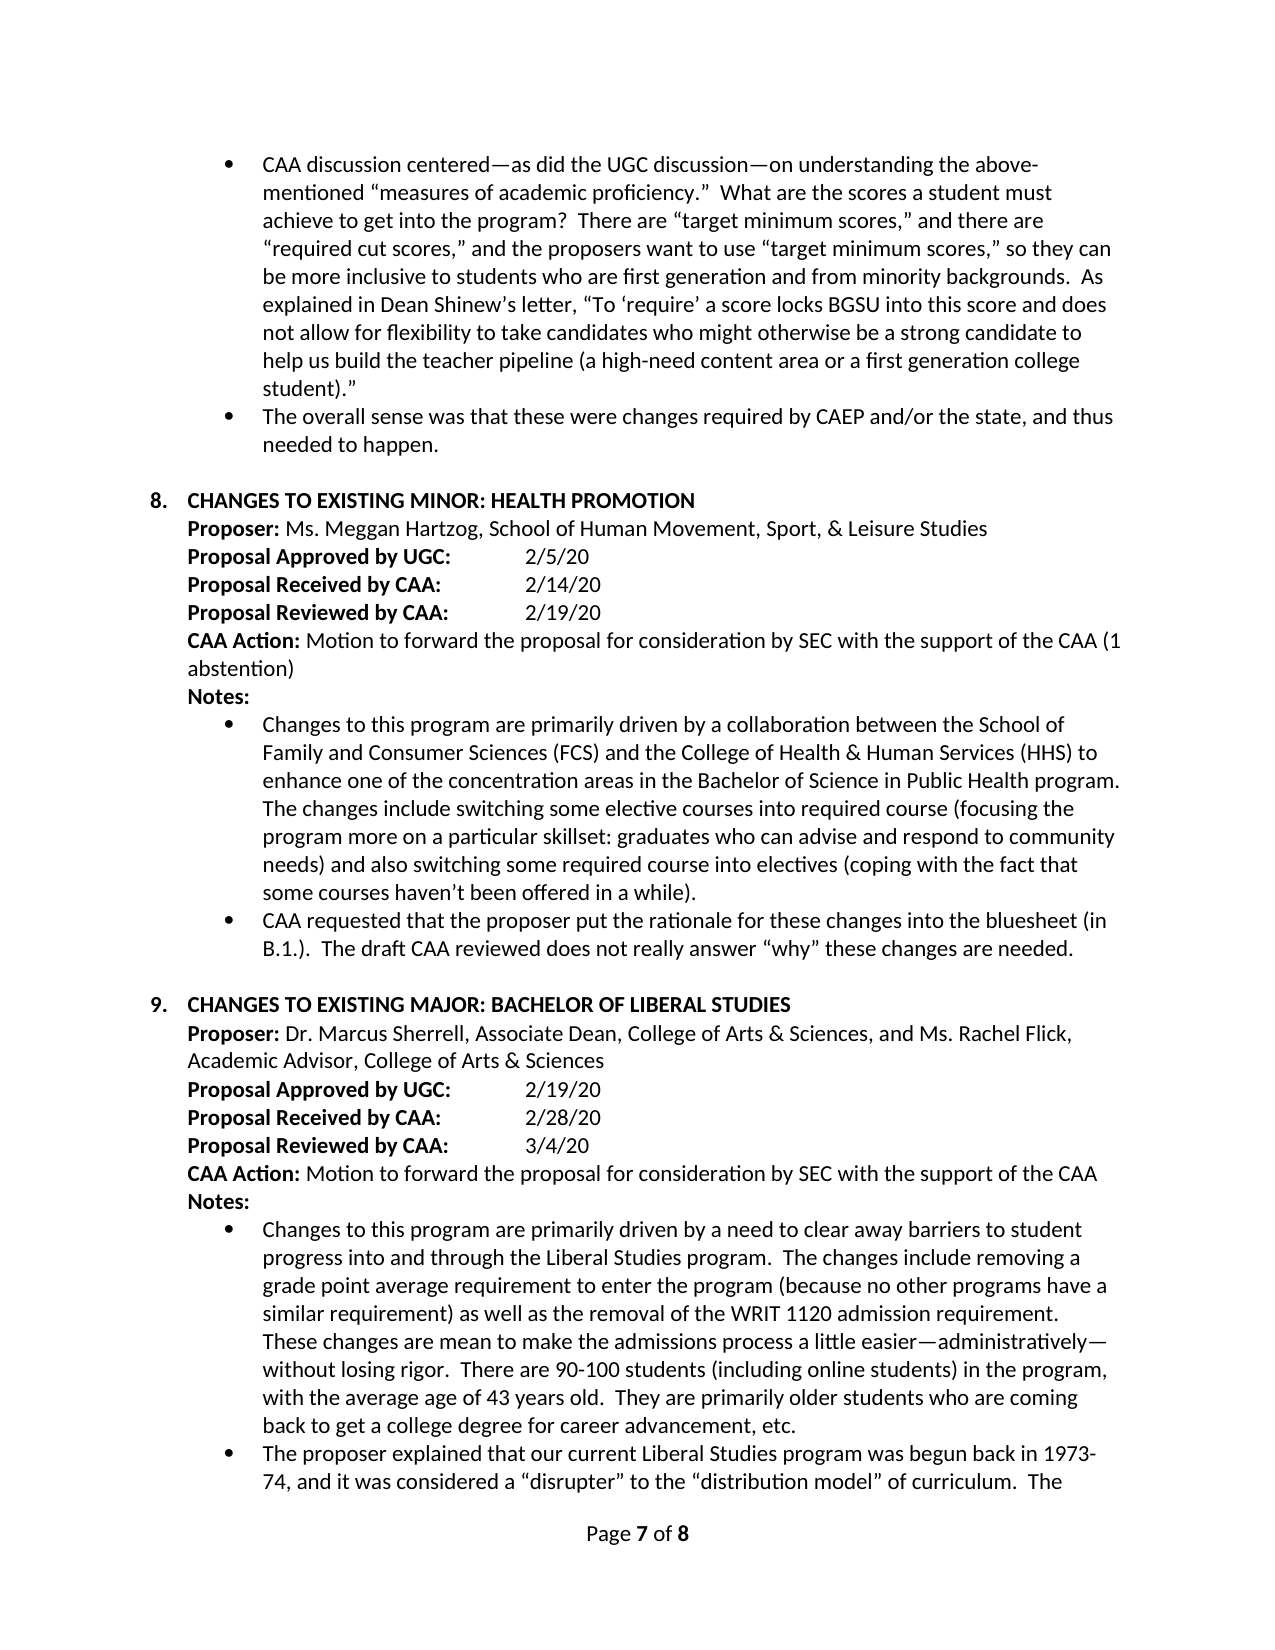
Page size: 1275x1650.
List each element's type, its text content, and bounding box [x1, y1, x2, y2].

list Proposer: Dr. Marcus Sherrell, Associate Dean, College of Arts & Sciences, and Ms. Rachel Flick, Academic Advisor, College of Arts & Sciences [187, 1019, 1125, 1075]
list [225, 1439, 1125, 1495]
list CAA requested that the proposer put the rationale for these changes into the bluesheet (in B.1.). The draft CAA reviewed does not really answer “why” these changes are needed. [225, 907, 1125, 963]
list CHANGES TO EXISTING MAJOR: BACHELOR OF LIBERAL STUDIES [150, 991, 1125, 1019]
text CAA Action: Motion to forward the proposal for consideration by SEC with the support of the CAA (1 abstention) [187, 626, 1125, 682]
list Changes to this program are primarily driven by a collaboration between the School of Family and Consumer Sciences (FCS) and the College of Health & Human Services (HHS) to enhance one of the concentration areas in the Bachelor of Science in Public Health program. The changes include switching some elective courses into required course (focusing the program more on a particular skillset: graduates who can advise and respond to community needs) and also switching some required course into electives (coping with the fact that some courses haven’t been offered in a while). [225, 710, 1125, 907]
list CHANGES TO EXISTING MINOR: HEALTH PROMOTION [150, 486, 1125, 514]
list Proposal Received by CAA: 2/14/20 [187, 570, 1125, 598]
text Proposal Reviewed by CAA: 2/19/20 [187, 598, 1125, 626]
text Notes: [187, 1187, 1125, 1215]
list Changes to this program are primarily driven by a need to clear away barriers to student progress into and through the Liberal Studies program. The changes include removing a grade point average requirement to enter the program (because no other programs have a similar requirement) as well as the removal of the WRIT 1120 admission requirement. These changes are mean to make the admissions process a little easier—administratively—without losing rigor. There are 90-100 students (including online students) in the program, with the average age of 43 years old. They are primarily older students who are coming back to get a college degree for career advancement, etc. [225, 1215, 1125, 1439]
list CAA discussion centered—as did the UGC discussion—on understanding the above-mentioned “measures of academic proficiency.” What are the scores a student must achieve to get into the program? There are “target minimum scores,” and there are “required cut scores,” and the proposers want to use “target minimum scores,” so they can be more inclusive to students who are first generation and from minority backgrounds. As explained in Dean Shinew’s letter, “To ‘require’ a score locks BGSU into this score and does not allow for flexibility to take candidates who might otherwise be a strong candidate to help us build the teacher pipeline (a high-need content area or a first generation college student).” [225, 150, 1125, 402]
list Proposal Approved by UGC: 2/5/20 [187, 542, 1125, 570]
list The overall sense was that these were changes required by CAEP and/or the state, and thus needed to happen. [225, 402, 1125, 458]
list Proposer: Ms. Meggan Hartzog, School of Human Movement, Sport, & Leisure Studies [187, 514, 1125, 542]
text Notes: [187, 682, 1125, 710]
text CAA Action: Motion to forward the proposal for consideration by SEC with the support of the CAA [187, 1159, 1125, 1187]
text Proposal Reviewed by CAA: 3/4/20 [187, 1131, 1125, 1159]
list Proposal Received by CAA: 2/28/20 [187, 1103, 1125, 1131]
list Proposal Approved by UGC: 2/19/20 [187, 1075, 1125, 1103]
